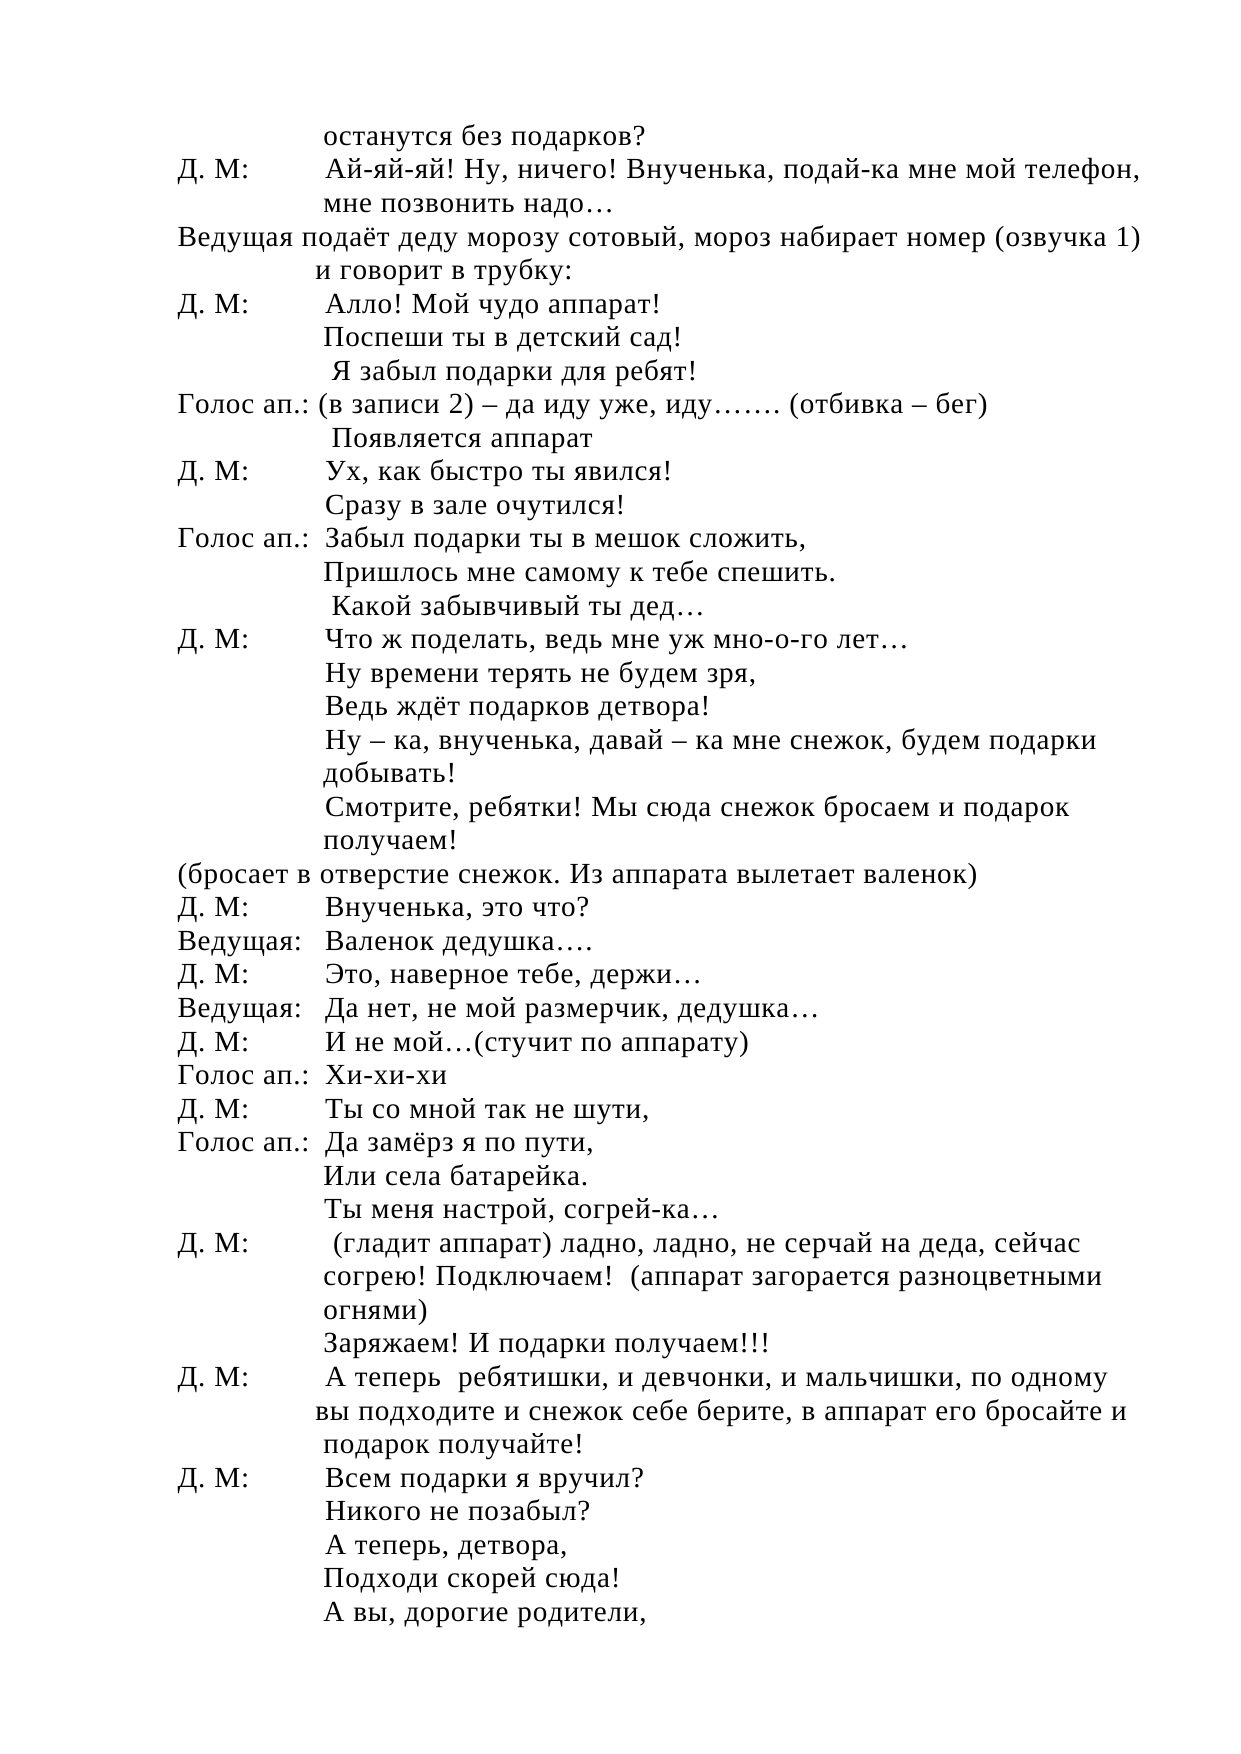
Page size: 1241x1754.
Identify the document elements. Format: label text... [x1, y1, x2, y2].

text Ты меня настрой, согрей-ка… [177, 1191, 1152, 1225]
text А вы, дорогие родители, [177, 1594, 1152, 1627]
text Сразу в зале очутился! [177, 487, 1152, 521]
text получаем! [177, 822, 1152, 856]
text (бросает в отверстие снежок. Из аппарата вылетает валенок) [177, 856, 1152, 889]
text Ну – ка, внученька, давай – ка мне снежок, будем подарки [177, 722, 1152, 755]
text Голос ап.: Забыл подарки ты в мешок сложить, [177, 521, 1152, 554]
text Голос ап.: Хи-хи-хи [177, 1057, 1152, 1091]
text Или села батарейка. [177, 1158, 1152, 1191]
text Заряжаем! И подарки получаем!!! [177, 1326, 1152, 1359]
text Ну времени терять не будем зря, [177, 655, 1152, 688]
text Д. М: А теперь ребятишки, и девчонки, и мальчишки, по одному [177, 1359, 1152, 1393]
text Подходи скорей сюда! [177, 1560, 1152, 1594]
text Д. М: Ай-яй-яй! Ну, ничего! Внученька, подай-ка мне мой телефон, [177, 152, 1152, 185]
text вы подходите и снежок себе берите, в аппарат его бросайте и [177, 1393, 1152, 1426]
text Какой забывчивый ты дед… [177, 588, 1152, 621]
text Ведущая подаёт деду морозу сотовый, мороз набирает номер (озвучка 1) [177, 219, 1152, 252]
text Д. М: Это, наверное тебе, держи… [177, 957, 1152, 990]
text Ведущая: Валенок дедушка…. [177, 923, 1152, 957]
text Появляется аппарат [177, 420, 1152, 453]
text Ведь ждёт подарков детвора! [177, 688, 1152, 722]
text Никого не позабыл? [177, 1493, 1152, 1527]
text и говорит в трубку: [177, 252, 1152, 286]
text подарок получайте! [177, 1426, 1152, 1460]
text Д. М: Что ж поделать, ведь мне уж мно-о-го лет… [177, 621, 1152, 655]
text мне позвонить надо… [177, 185, 1152, 219]
text добывать! [177, 755, 1152, 789]
text Голос ап.: Да замёрз я по пути, [177, 1124, 1152, 1158]
text Д. М: И не мой…(стучит по аппарату) [177, 1024, 1152, 1057]
text останутся без подарков? [177, 118, 1152, 152]
text Пришлось мне самому к тебе спешить. [177, 554, 1152, 588]
text Д. М: Ты со мной так не шути, [177, 1091, 1152, 1124]
text Д. М: (гладит аппарат) ладно, ладно, не серчай на деда, сейчас [177, 1225, 1152, 1258]
text Д. М: Внученька, это что? [177, 889, 1152, 923]
text Д. М: Ух, как быстро ты явился! [177, 453, 1152, 487]
text согрею! Подключаем! (аппарат загорается разноцветными [177, 1258, 1152, 1292]
text Д. М: Всем подарки я вручил? [177, 1460, 1152, 1493]
text Д. М: Алло! Мой чудо аппарат! [177, 286, 1152, 319]
text Я забыл подарки для ребят! [177, 353, 1152, 386]
text огнями) [177, 1292, 1152, 1326]
text Смотрите, ребятки! Мы сюда снежок бросаем и подарок [177, 789, 1152, 822]
text А теперь, детвора, [177, 1527, 1152, 1560]
text Голос ап.: (в записи 2) – да иду уже, иду……. (отбивка – бег) [177, 386, 1152, 420]
text Поспеши ты в детский сад! [177, 319, 1152, 353]
text Ведущая: Да нет, не мой размерчик, дедушка… [177, 990, 1152, 1024]
